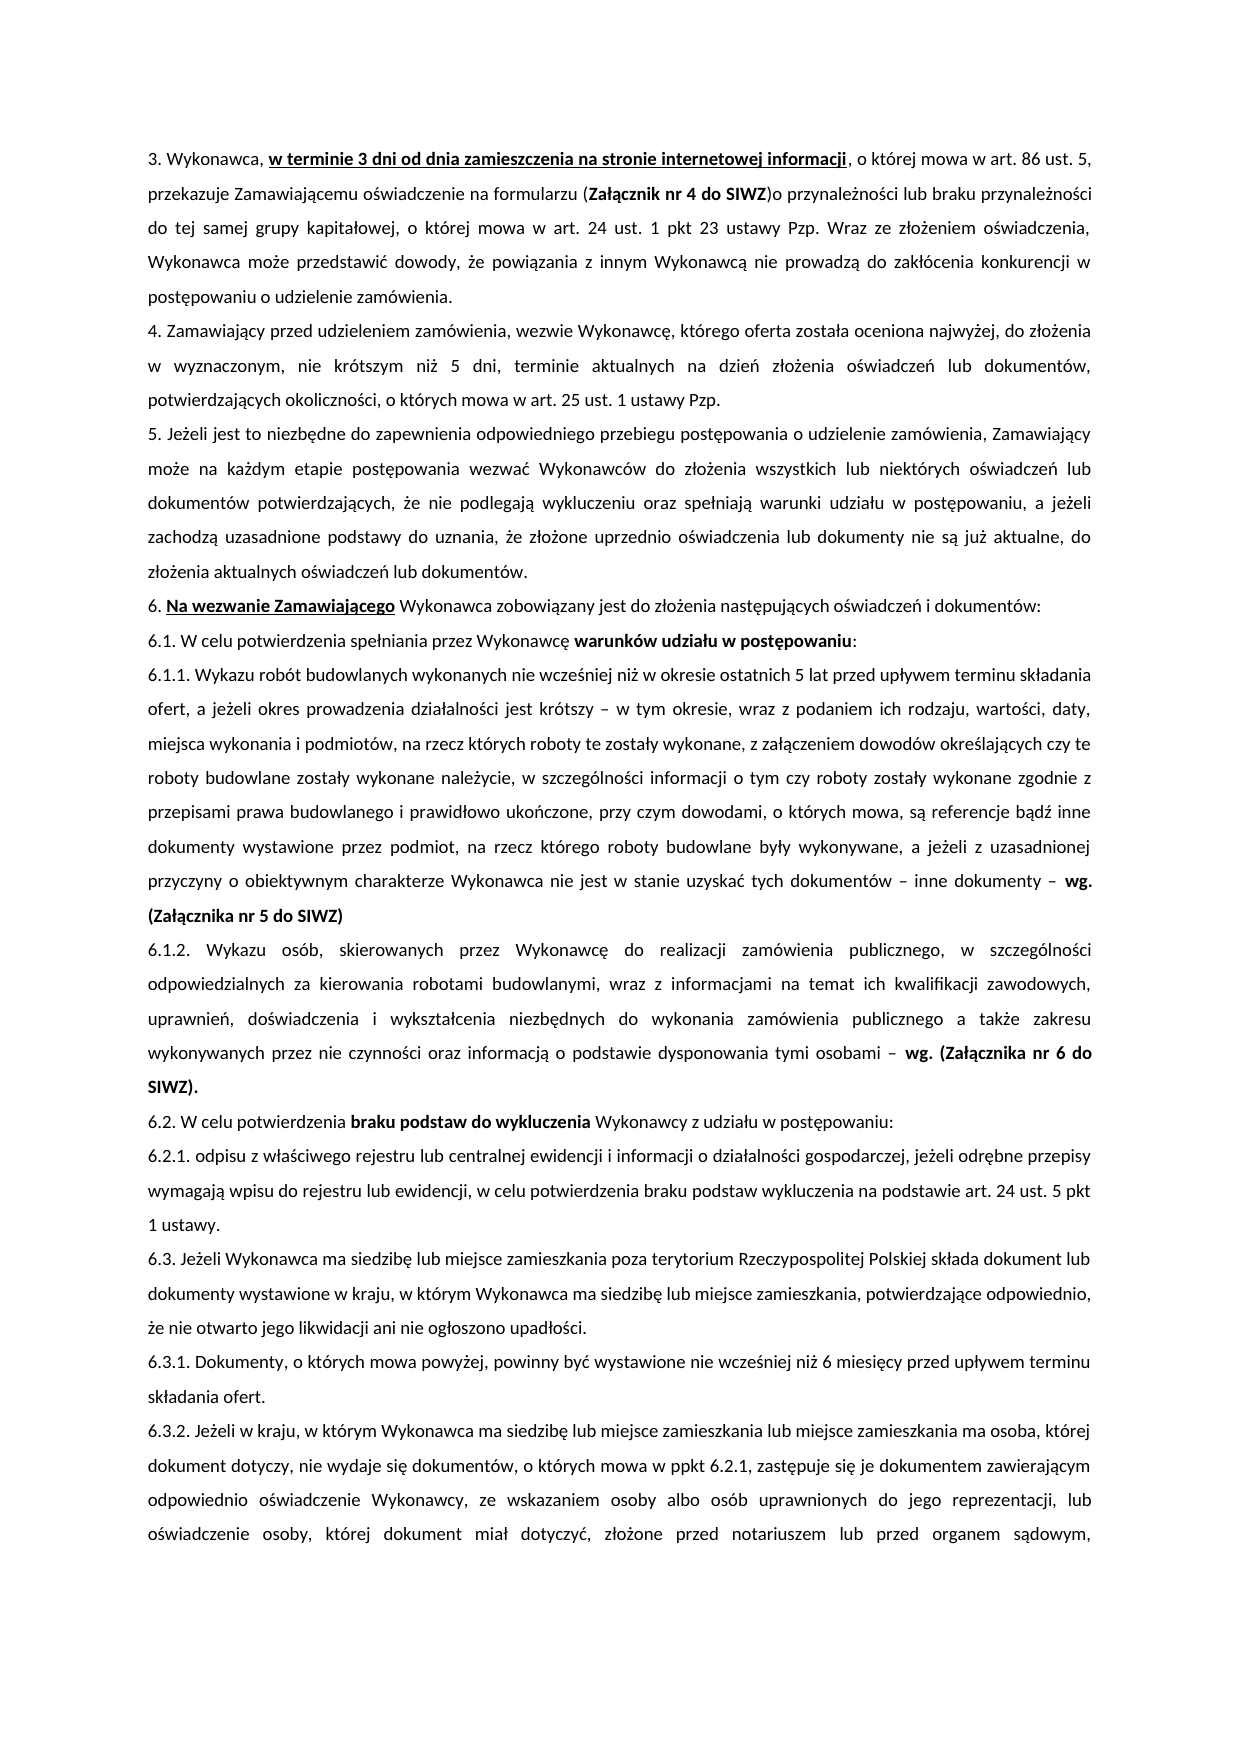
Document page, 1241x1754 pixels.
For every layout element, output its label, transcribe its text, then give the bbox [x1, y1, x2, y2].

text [148, 1419, 1093, 1546]
text 6.1.1. Wykazu robót budowlanych wykonanych nie wcześniej niż w okresie ostatnich 5 lat przed upływem terminu składania ofert, a jeżeli okres prowadzenia działalności jest krótszy – w tym okresie, wraz z podaniem ich rodzaju, wartości, daty, miejsca wykonania i podmiotów, na rzecz których roboty te zostały wykonane, z załączeniem dowodów określających czy te roboty budowlane zostały wykonane należycie, w szczególności informacji o tym czy roboty zostały wykonane zgodnie z przepisami prawa budowlanego i prawidłowo ukończone, przy czym dowodami, o których mowa, są referencje bądź inne dokumenty wystawione przez podmiot, na rzecz którego roboty budowlane były wykonywane, a jeżeli z uzasadnionej przyczyny o obiektywnym charakterze Wykonawca nie jest w stanie uzyskać tych dokumentów – inne dokumenty – wg. (Załącznika nr 5 do SIWZ) [148, 663, 1093, 927]
text 6.3. Jeżeli Wykonawca ma siedzibę lub miejsce zamieszkania poza terytorium Rzeczypospolitej Polskiej składa dokument lub dokumenty wystawione w kraju, w którym Wykonawca ma siedzibę lub miejsce zamieszkania, potwierdzające odpowiednio, że nie otwarto jego likwidacji ani nie ogłoszono upadłości. [148, 1248, 1093, 1339]
text 6. Na wezwanie Zamawiającego Wykonawca zobowiązany jest do złożenia następujących oświadczeń i dokumentów: [148, 594, 1093, 617]
text 6.2. W celu potwierdzenia braku podstaw do wykluczenia Wykonawcy z udziału w postępowaniu: [148, 1110, 1093, 1133]
text 6.1.2. Wykazu osób, skierowanych przez Wykonawcę do realizacji zamówienia publicznego, w szczególności odpowiedzialnych za kierowania robotami budowlanymi, wraz z informacjami na temat ich kwalifikacji zawodowych, uprawnień, doświadczenia i wykształcenia niezbędnych do wykonania zamówienia publicznego a także zakresu wykonywanych przez nie czynności oraz informacją o podstawie dysponowania tymi osobami – wg. (Załącznika nr 6 do SIWZ). [148, 938, 1093, 1099]
text 6.3.1. Dokumenty, o których mowa powyżej, powinny być wystawione nie wcześniej niż 6 miesięcy przed upływem terminu składania ofert. [148, 1351, 1093, 1408]
text 3. Wykonawca, w terminie 3 dni od dnia zamieszczenia na stronie internetowej informacji, o której mowa w art. 86 ust. 5, przekazuje Zamawiającemu oświadczenie na formularzu (Załącznik nr 4 do SIWZ)o przynależności lub braku przynależności do tej samej grupy kapitałowej, o której mowa w art. 24 ust. 1 pkt 23 ustawy Pzp. Wraz ze złożeniem oświadczenia, Wykonawca może przedstawić dowody, że powiązania z innym Wykonawcą nie prowadzą do zakłócenia konkurencji w postępowaniu o udzielenie zamówienia. [148, 148, 1093, 308]
text 6.2.1. odpisu z właściwego rejestru lub centralnej ewidencji i informacji o działalności gospodarczej, jeżeli odrębne przepisy wymagają wpisu do rejestru lub ewidencji, w celu potwierdzenia braku podstaw wykluczenia na podstawie art. 24 ust. 5 pkt 1 ustawy. [148, 1144, 1093, 1236]
text 4. Zamawiający przed udzieleniem zamówienia, wezwie Wykonawcę, którego oferta została oceniona najwyżej, do złożenia w wyznaczonym, nie krótszym niż 5 dni, terminie aktualnych na dzień złożenia oświadczeń lub dokumentów, potwierdzających okoliczności, o których mowa w art. 25 ust. 1 ustawy Pzp. [148, 319, 1093, 411]
text 6.1. W celu potwierdzenia spełniania przez Wykonawcę warunków udziału w postępowaniu: [148, 629, 1093, 652]
text 5. Jeżeli jest to niezbędne do zapewnienia odpowiedniego przebiegu postępowania o udzielenie zamówienia, Zamawiający może na każdym etapie postępowania wezwać Wykonawców do złożenia wszystkich lub niektórych oświadczeń lub dokumentów potwierdzających, że nie podlegają wykluczeniu oraz spełniają warunki udziału w postępowaniu, a jeżeli zachodzą uzasadnione podstawy do uznania, że złożone uprzednio oświadczenia lub dokumenty nie są już aktualne, do złożenia aktualnych oświadczeń lub dokumentów. [148, 423, 1093, 583]
